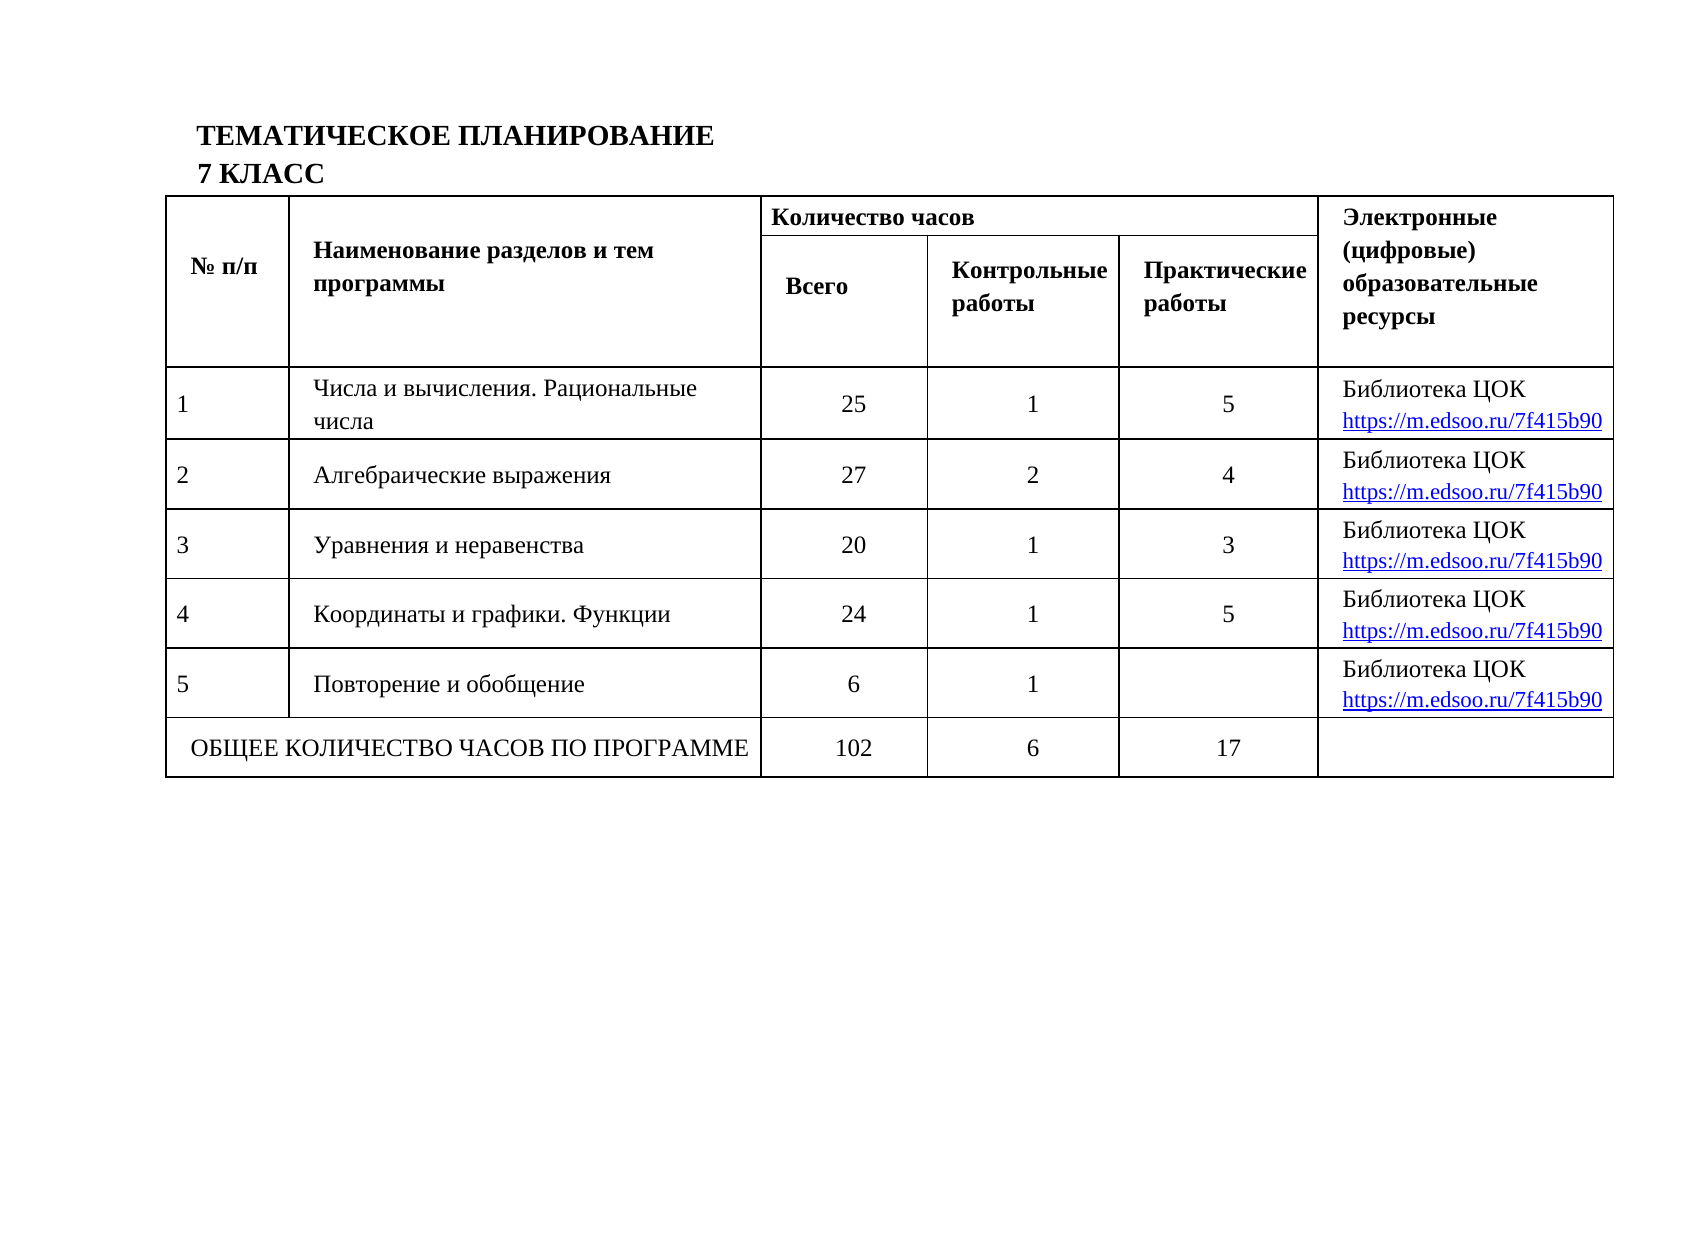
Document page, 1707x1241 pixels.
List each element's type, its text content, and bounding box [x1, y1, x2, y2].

table_header Количество часов [762, 197, 1317, 234]
table_cell Координаты и графики. Функции [290, 579, 760, 647]
table_cell 17 [1120, 718, 1317, 776]
table_cell Уравнения и неравенства [290, 510, 760, 577]
table_cell 1 [928, 649, 1118, 717]
table_header Электронные (цифровые) образовательные ресурсы [1319, 197, 1613, 366]
table_cell Библиотека ЦОК https://m.edsoo.ru/7f415b90 [1319, 440, 1613, 508]
table_header № п/п [167, 197, 288, 366]
table_cell Всего [762, 236, 927, 366]
table_cell 1 [928, 510, 1118, 577]
table_cell 2 [928, 440, 1118, 508]
text ТЕМАТИЧЕСКОЕ ПЛАНИРОВАНИЕ [190, 118, 1618, 152]
table_cell 6 [762, 649, 927, 717]
table_cell 102 [762, 718, 927, 776]
table_cell Контрольные работы [928, 236, 1118, 366]
table_cell Библиотека ЦОК https://m.edsoo.ru/7f415b90 [1319, 579, 1613, 647]
table_cell 1 [167, 368, 288, 438]
table_cell ОБЩЕЕ КОЛИЧЕСТВО ЧАСОВ ПО ПРОГРАММЕ [167, 718, 760, 776]
table_cell 1 [928, 368, 1118, 438]
table_cell 5 [1120, 368, 1317, 438]
table_cell Библиотека ЦОК https://m.edsoo.ru/7f415b90 [1319, 649, 1613, 717]
table_cell 5 [167, 649, 288, 717]
text 7 КЛАСС [190, 157, 1618, 190]
table_cell 5 [1120, 579, 1317, 647]
table_cell 1 [928, 579, 1118, 647]
table_cell 20 [762, 510, 927, 577]
table_cell 24 [762, 579, 927, 647]
table_cell 3 [167, 510, 288, 577]
table_cell Библиотека ЦОК https://m.edsoo.ru/7f415b90 [1319, 368, 1613, 438]
table_cell 6 [928, 718, 1118, 776]
table_cell 4 [167, 579, 288, 647]
table_cell Практические работы [1120, 236, 1317, 366]
table_cell [1120, 649, 1317, 717]
table_cell Повторение и обобщение [290, 649, 760, 717]
table_cell [1319, 718, 1613, 776]
table_cell 25 [762, 368, 927, 438]
table_cell 3 [1120, 510, 1317, 577]
table_cell Библиотека ЦОК https://m.edsoo.ru/7f415b90 [1319, 510, 1613, 577]
table_cell 2 [167, 440, 288, 508]
table_cell 4 [1120, 440, 1317, 508]
table_cell Алгебраические выражения [290, 440, 760, 508]
table_header Наименование разделов и тем программы [290, 197, 760, 366]
table_cell Числа и вычисления. Рациональные числа [290, 368, 760, 438]
table_cell 27 [762, 440, 927, 508]
